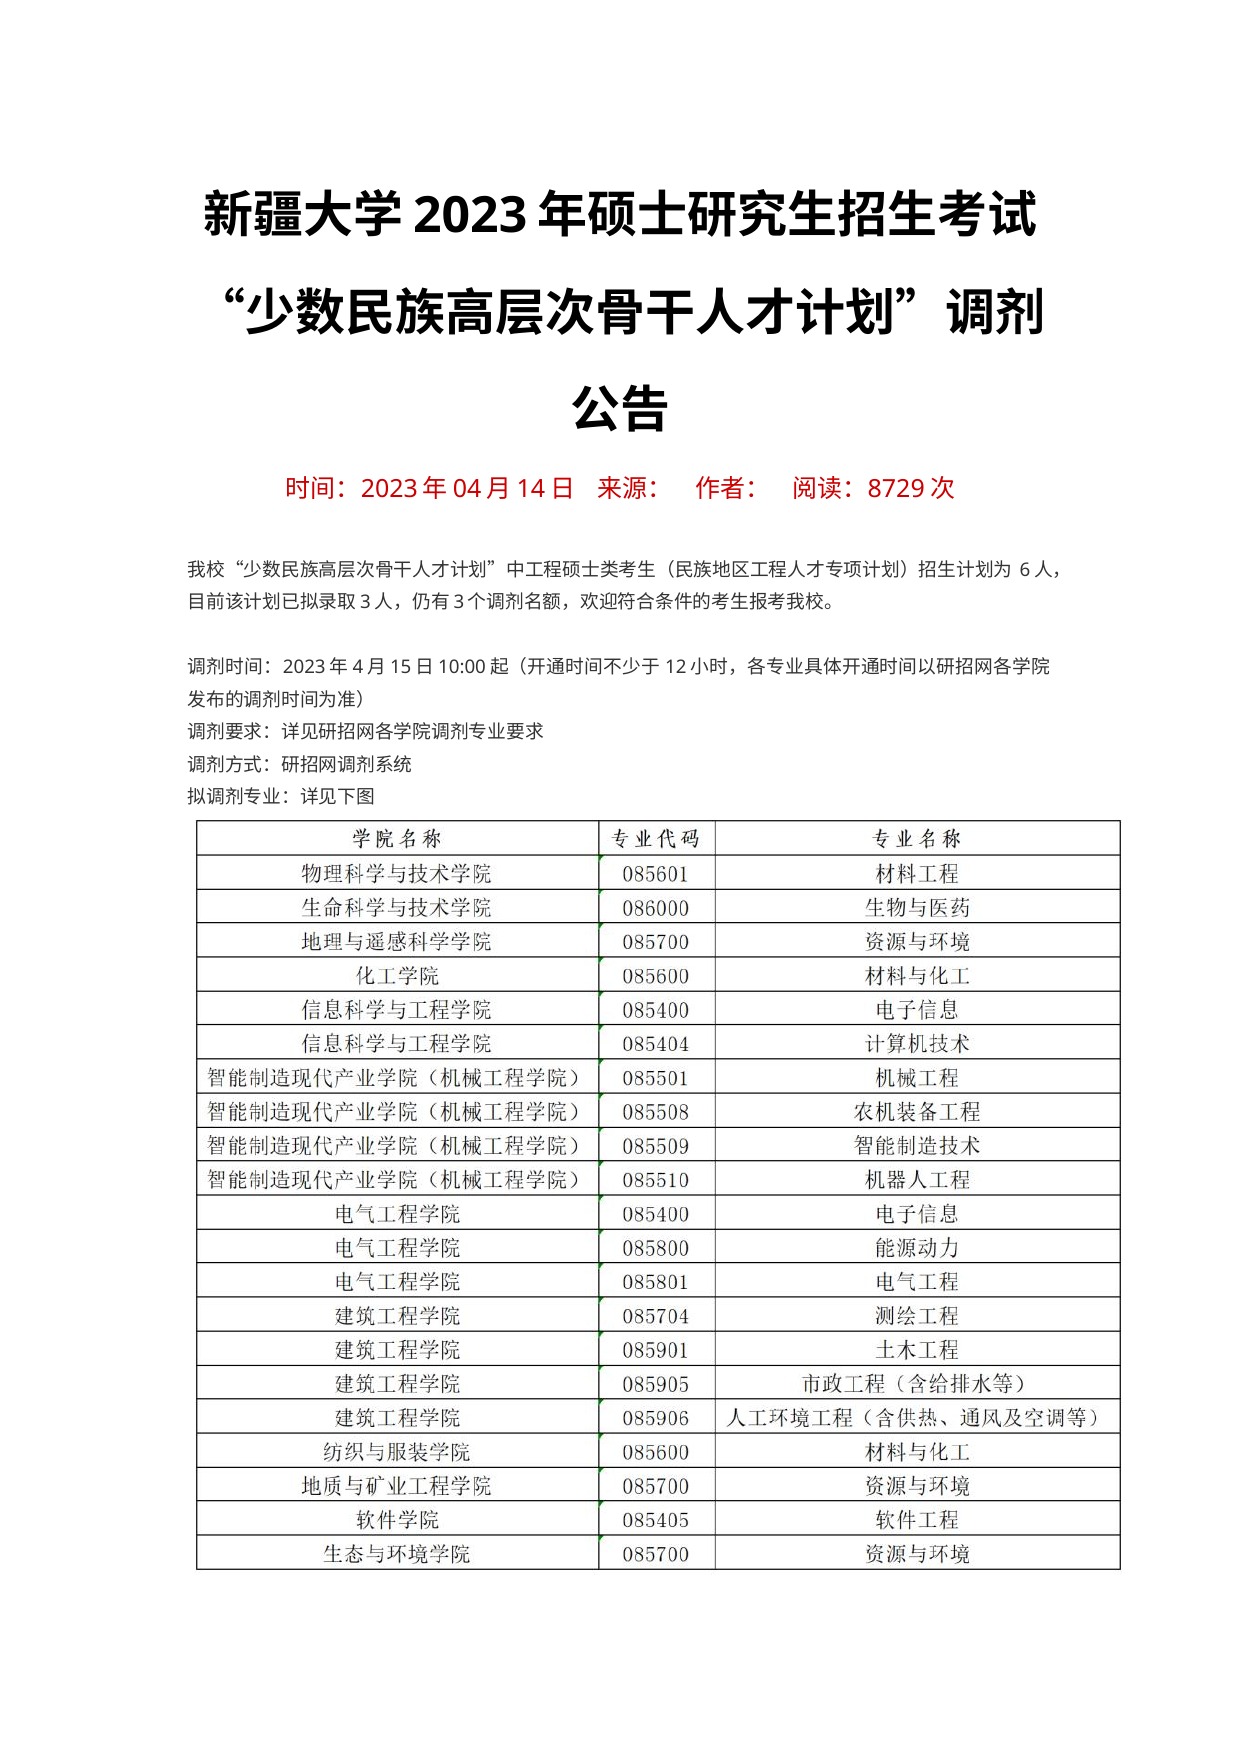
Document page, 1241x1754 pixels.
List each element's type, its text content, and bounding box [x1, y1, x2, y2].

text 我校“少数民族高层次骨干人才计划”中工程硕士类考生（民族地区工程人才专项计划）招生计划为6人，目前该计划已拟录取3人，仍有3个调剂名额，欢迎符合条件的考生报考我校。 [187, 552, 1053, 617]
text 时间：2023年04月14日 来源： 作者： 阅读：8729次 [187, 454, 1053, 519]
text 调剂时间：2023年4月15日10:00起（开通时间不少于12小时，各专业具体开通时间以研招网各学院发布的调剂时间为准） [187, 649, 1053, 714]
picture [187, 812, 1129, 1578]
subtitle 新疆大学2023年硕士研究生招生考试“少数民族高层次骨干人才计划”调剂公告 [187, 162, 1053, 454]
text 调剂方式：研招网调剂系统 [187, 747, 1053, 779]
text 调剂要求：详见研招网各学院调剂专业要求 [187, 714, 1053, 747]
text 拟调剂专业：详见下图 [187, 779, 1053, 812]
